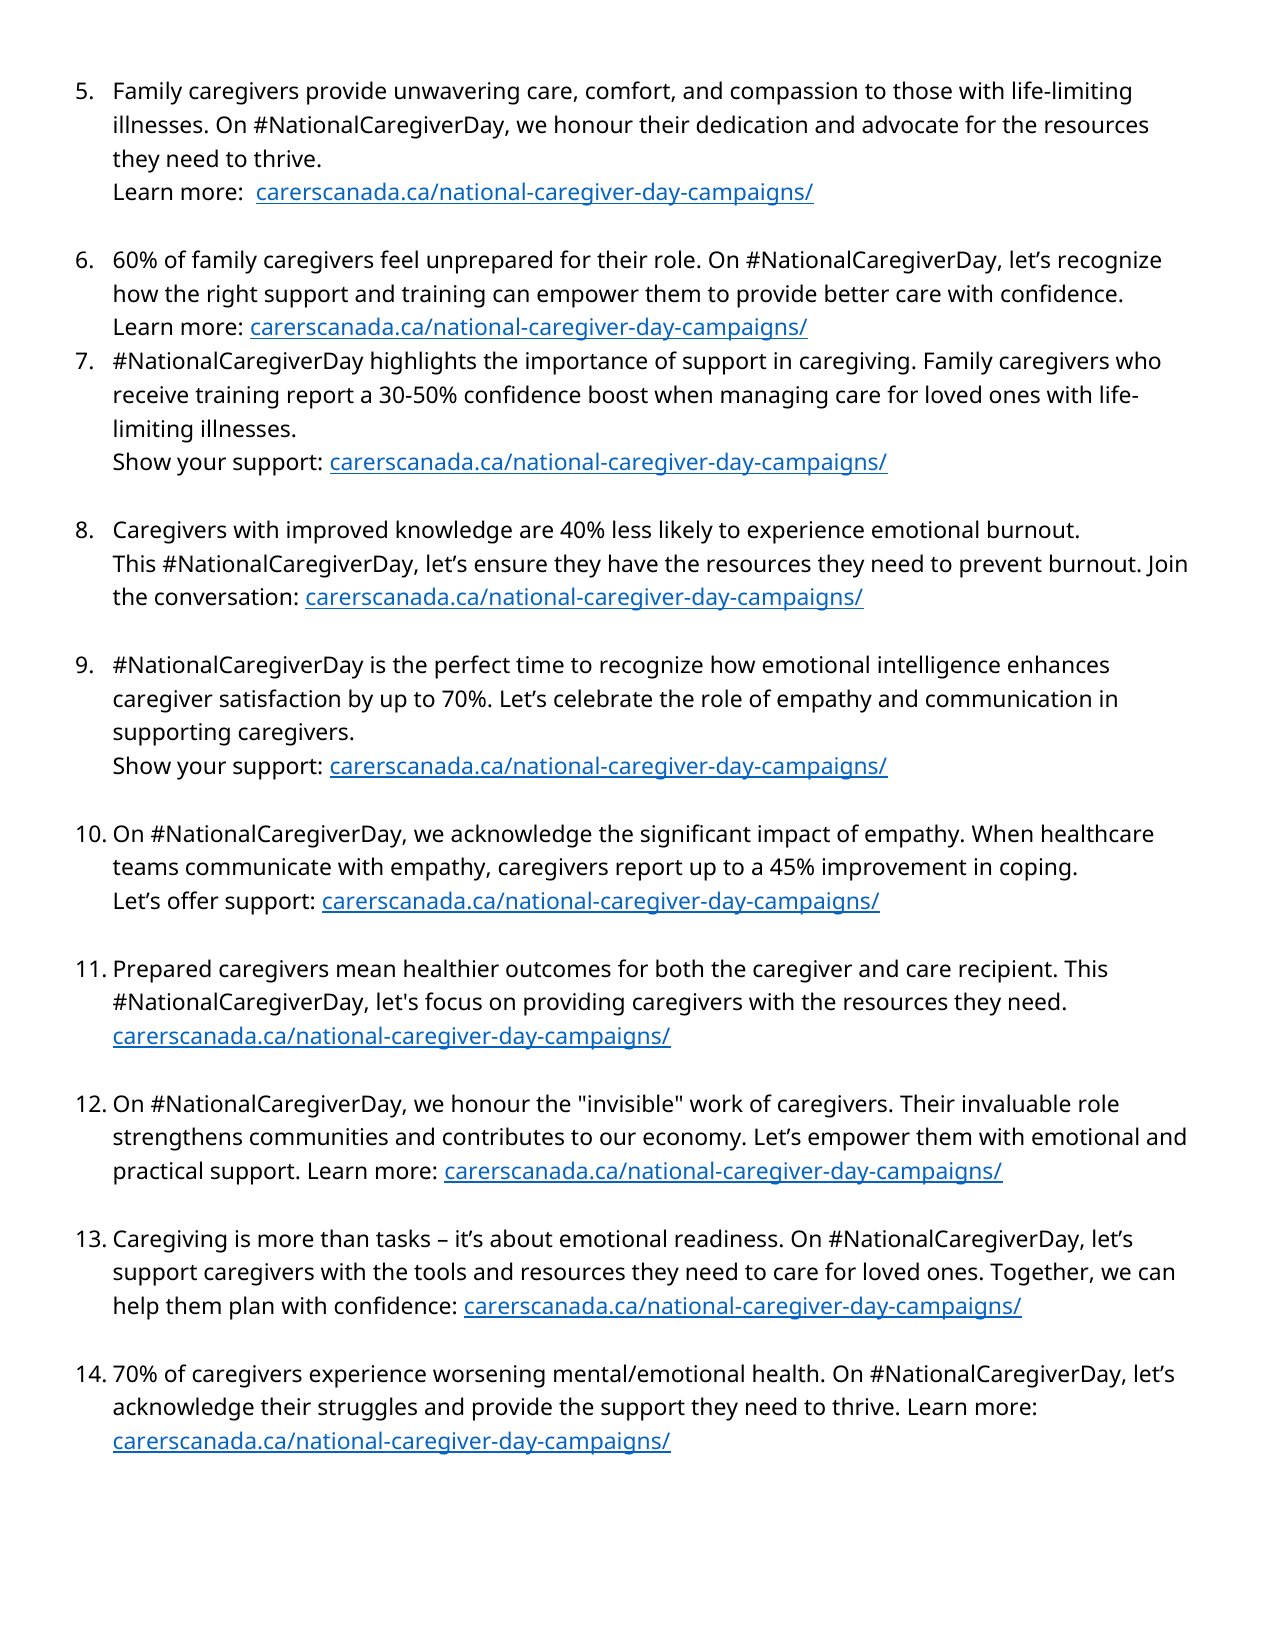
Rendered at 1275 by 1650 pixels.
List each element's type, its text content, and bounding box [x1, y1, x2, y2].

list This #NationalCaregiverDay, let’s ensure they have the resources they need to prevent burnout. Join the conversation: carerscanada.ca/national-caregiver-day-campaigns/ [112, 547, 1200, 612]
list Show your support: carerscanada.ca/national-caregiver-day-campaigns/ [112, 446, 1200, 477]
list Family caregivers provide unwavering care, comfort, and compassion to those with life-limiting illnesses. On #NationalCaregiverDay, we honour their dedication and advocate for the resources they need to thrive. [75, 75, 1200, 174]
list Learn more: carerscanada.ca/national-caregiver-day-campaigns/ [112, 311, 1200, 342]
list 70% of caregivers experience worsening mental/emotional health. On #NationalCaregiverDay, let’s acknowledge their struggles and provide the support they need to thrive. Learn more: carerscanada.ca/national-caregiver-day-campaigns/ [75, 1357, 1200, 1456]
list Let’s offer support: carerscanada.ca/national-caregiver-day-campaigns/ [112, 885, 1200, 916]
list Caregivers with improved knowledge are 40% less likely to experience emotional burnout. [75, 514, 1200, 545]
list #NationalCaregiverDay is the perfect time to recognize how emotional intelligence enhances caregiver satisfaction by up to 70%. Let’s celebrate the role of empathy and communication in supporting caregivers. [75, 649, 1200, 747]
list On #NationalCaregiverDay, we acknowledge the significant impact of empathy. When healthcare teams communicate with empathy, caregivers report up to a 45% improvement in coping. [75, 817, 1200, 882]
list Caregiving is more than tasks – it’s about emotional readiness. On #NationalCaregiverDay, let’s support caregivers with the tools and resources they need to care for loved ones. Together, we can help them plan with confidence: carerscanada.ca/national-caregiver-day-campaigns/ [75, 1222, 1200, 1321]
list #NationalCaregiverDay highlights the importance of support in caregiving. Family caregivers who receive training report a 30-50% confidence boost when managing care for loved ones with life-limiting illnesses. [75, 345, 1200, 444]
list Learn more: carerscanada.ca/national-caregiver-day-campaigns/ [112, 176, 1200, 207]
list Show your support: carerscanada.ca/national-caregiver-day-campaigns/ [112, 750, 1200, 781]
list On #NationalCaregiverDay, we honour the "invisible" work of caregivers. Their invaluable role strengthens communities and contributes to our economy. Let’s empower them with emotional and practical support. Learn more: carerscanada.ca/national-caregiver-day-campaigns/ [75, 1087, 1200, 1186]
list Prepared caregivers mean healthier outcomes for both the caregiver and care recipient. This #NationalCaregiverDay, let's focus on providing caregivers with the resources they need. carerscanada.ca/national-caregiver-day-campaigns/ [75, 952, 1200, 1051]
list 60% of family caregivers feel unprepared for their role. On #NationalCaregiverDay, let’s recognize how the right support and training can empower them to provide better care with confidence. [75, 244, 1200, 309]
